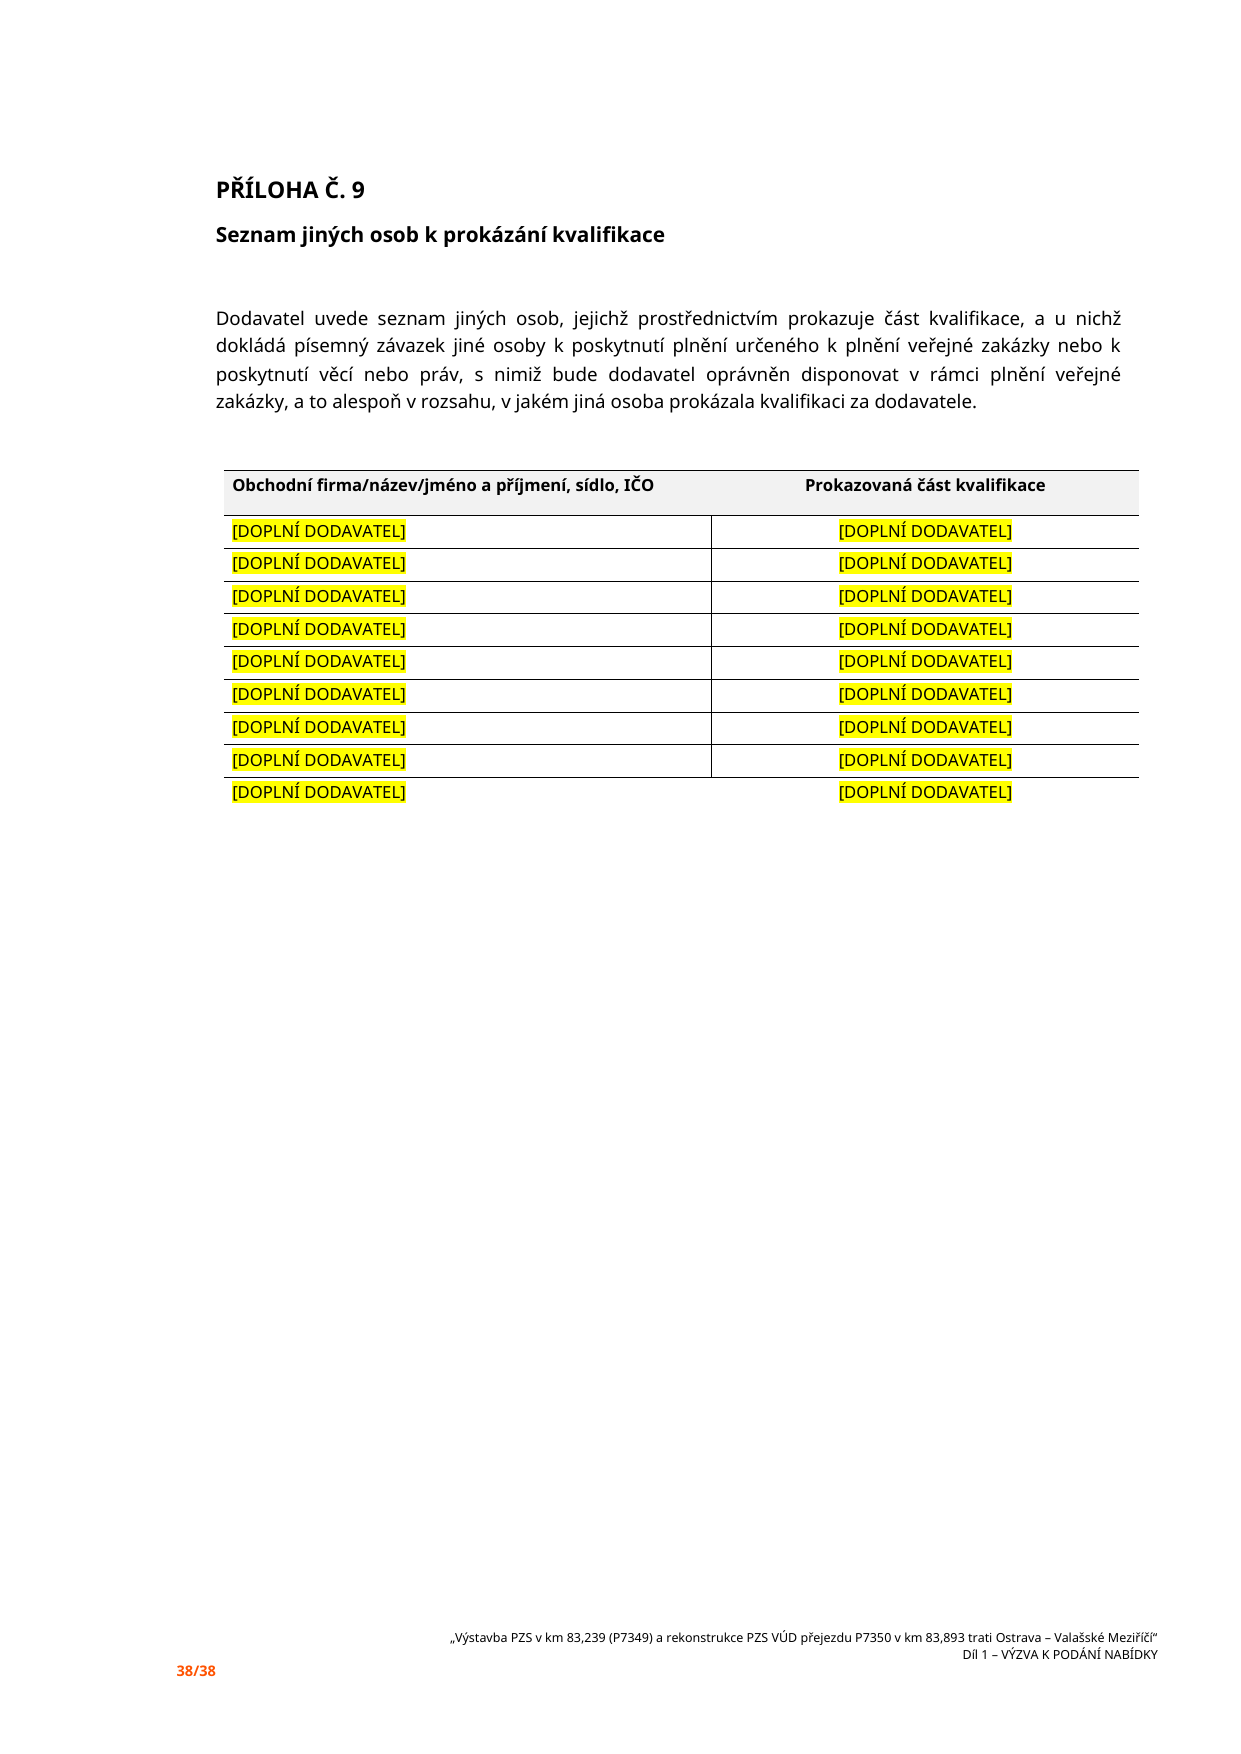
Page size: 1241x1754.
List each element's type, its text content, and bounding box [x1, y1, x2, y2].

table_cell [DOPLNÍ DODAVATEL] [224, 680, 711, 711]
table_cell [DOPLNÍ DODAVATEL] [224, 745, 711, 777]
text Dodavatel uvede seznam jiných osob, jejichž prostřednictvím prokazuje část kvalifikace, a u nichž dokládá písemný závazek jiné osoby k poskytnutí plnění určeného k plnění veřejné zakázky nebo k poskytnutí věcí nebo práv, s nimiž bude dodavatel oprávněn disponovat v rámci plnění veřejné zakázky, a to alespoň v rozsahu, v jakém jiná osoba prokázala kvalifikaci za dodavatele. [216, 305, 1122, 414]
table_cell [DOPLNÍ DODAVATEL] [711, 778, 1139, 809]
table_header Obchodní firma/název/jméno a příjmení, sídlo, IČO [224, 471, 711, 515]
table_cell [DOPLNÍ DODAVATEL] [712, 614, 1139, 646]
table_cell [DOPLNÍ DODAVATEL] [224, 778, 711, 809]
table_cell [DOPLNÍ DODAVATEL] [712, 647, 1139, 679]
text Seznam jiných osob k prokázání kvalifikace [216, 221, 1122, 249]
table_cell [DOPLNÍ DODAVATEL] [712, 680, 1139, 711]
table_cell [DOPLNÍ DODAVATEL] [712, 516, 1139, 548]
table_cell [DOPLNÍ DODAVATEL] [712, 745, 1139, 777]
table_cell [DOPLNÍ DODAVATEL] [712, 582, 1139, 613]
table_cell [DOPLNÍ DODAVATEL] [224, 713, 711, 744]
table_cell [DOPLNÍ DODAVATEL] [712, 713, 1139, 744]
table_header Prokazovaná část kvalifikace [711, 471, 1139, 515]
table_cell [DOPLNÍ DODAVATEL] [224, 582, 711, 613]
table_cell [DOPLNÍ DODAVATEL] [712, 549, 1139, 581]
table_cell [DOPLNÍ DODAVATEL] [224, 549, 711, 581]
table_cell [DOPLNÍ DODAVATEL] [224, 647, 711, 679]
text Příloha č. 9 [216, 174, 1122, 205]
table_cell [DOPLNÍ DODAVATEL] [224, 614, 711, 646]
table_cell [DOPLNÍ DODAVATEL] [224, 516, 711, 548]
